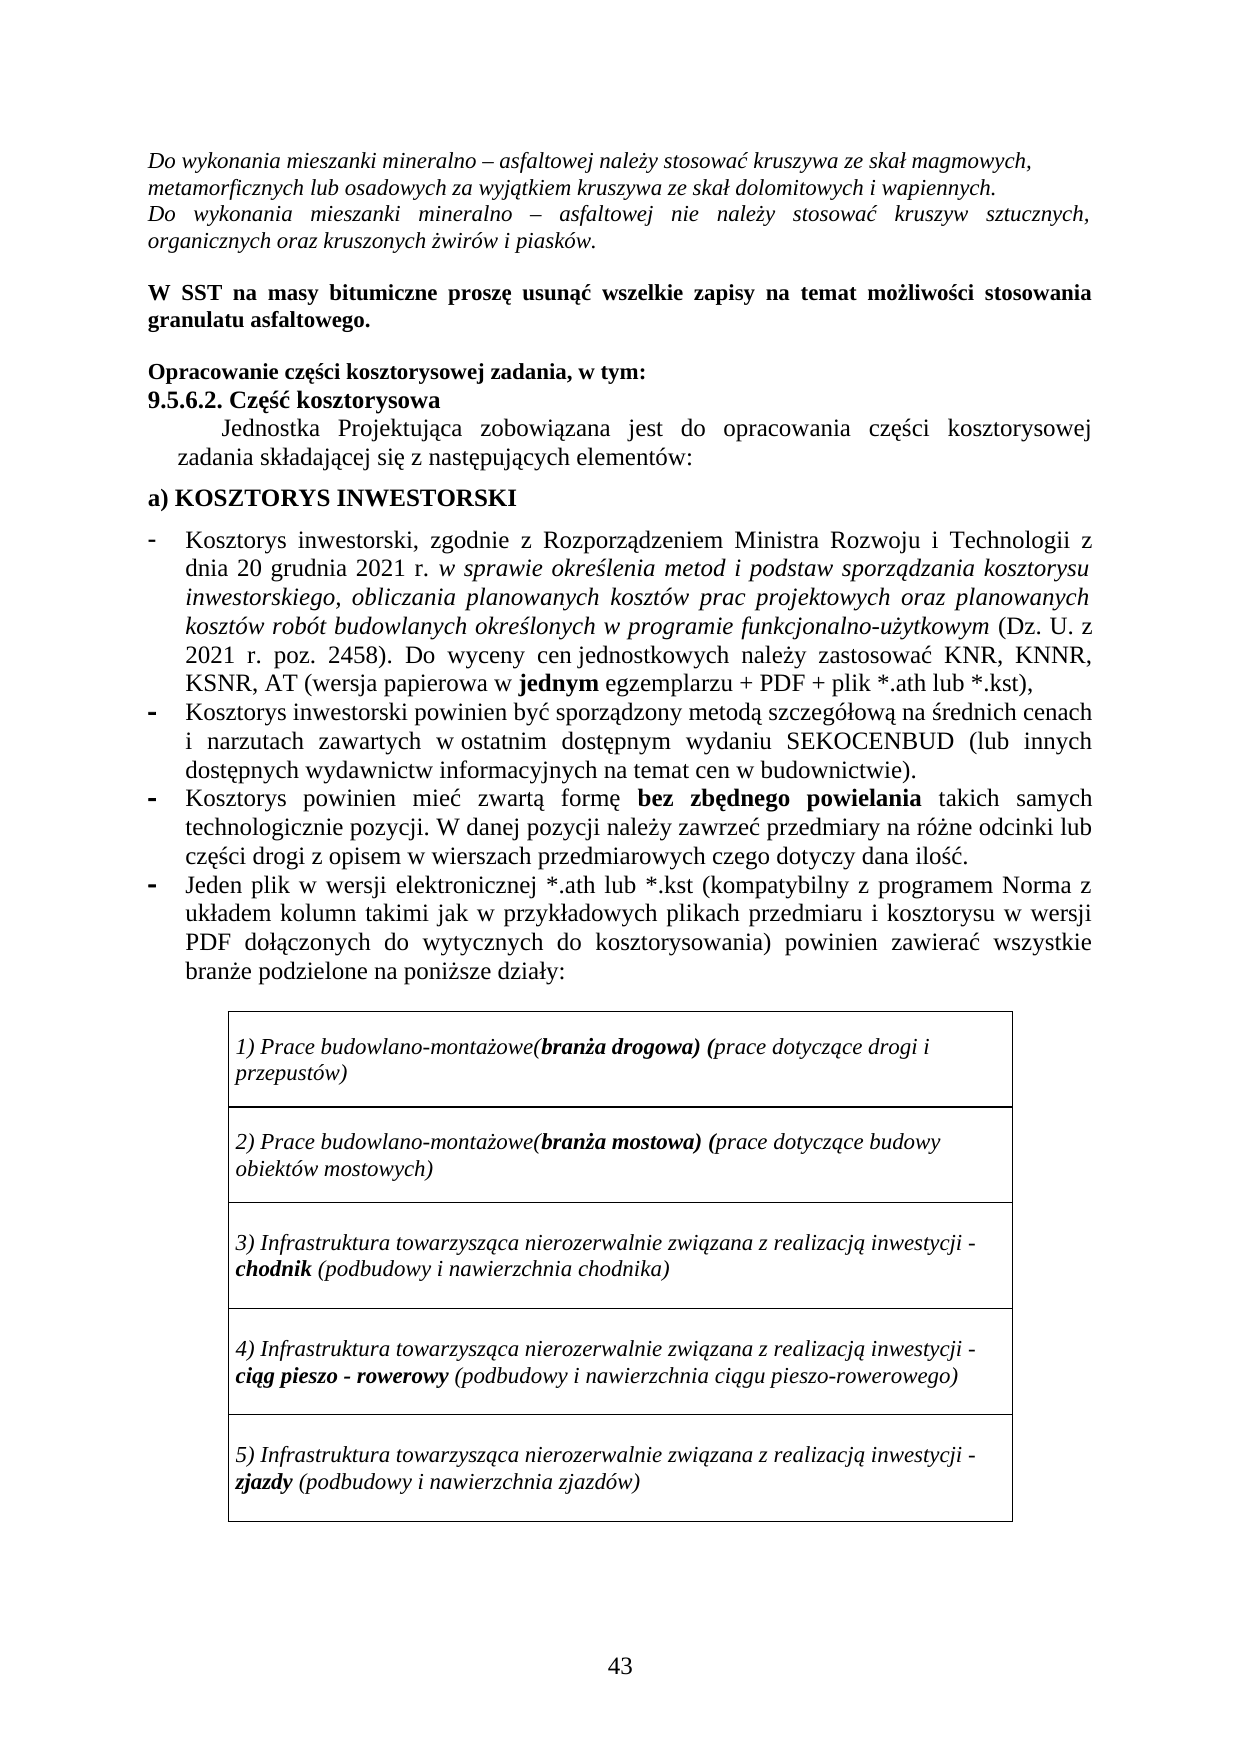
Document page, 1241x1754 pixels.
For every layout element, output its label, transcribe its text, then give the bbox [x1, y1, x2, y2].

list Kosztorys powinien mieć zwartą formę bez zbędnego powielania takich samych technologicznie pozycji. W danej pozycji należy zawrzeć przedmiary na różne odcinki lub części drogi z opisem w wierszach przedmiarowych czego dotyczy dana ilość. [148, 783, 1093, 870]
list Jeden plik w wersji elektronicznej *.ath lub *.kst (kompatybilny z programem Norma z układem kolumn takimi jak w przykładowych plikach przedmiaru i kosztorysu w wersji PDF dołączonych do wytycznych do kosztorysowania) powinien zawierać wszystkie branże podzielone na poniższe działy: [148, 870, 1093, 985]
table_cell 4) Infrastruktura towarzysząca nierozerwalnie związana z realizacją inwestycji - ciąg pieszo - rowerowy (podbudowy i nawierzchnia ciągu pieszo-rowerowego) [229, 1309, 1012, 1414]
table_cell 5) Infrastruktura towarzysząca nierozerwalnie związana z realizacją inwestycji - zjazdy (podbudowy i nawierzchnia zjazdów) [229, 1415, 1012, 1521]
table_header 1) Prace budowlano-montażowe(branża drogowa) (prace dotyczące drogi i przepustów) [229, 1012, 1012, 1106]
table_cell 3) Infrastruktura towarzysząca nierozerwalnie związana z realizacją inwestycji - chodnik (podbudowy i nawierzchnia chodnika) [229, 1203, 1012, 1308]
text Do wykonania mieszanki mineralno – asfaltowej należy stosować kruszywa ze skał magmowych, metamorficznych lub osadowych za wyjątkiem kruszywa ze skał dolomitowych i wapiennych. [148, 148, 1093, 200]
list Kosztorys inwestorski powinien być sporządzony metodą szczegółową na średnich cenach i narzutach zawartych w ostatnim dostępnym wydaniu SEKOCENBUD (lub innych dostępnych wydawnictw informacyjnych na temat cen w budownictwie). [148, 697, 1093, 783]
text Do wykonania mieszanki mineralno – asfaltowej nie należy stosować kruszyw sztucznych, organicznych oraz kruszonych żwirów i piasków. [148, 200, 1093, 253]
table_cell 2) Prace budowlano-montażowe(branża mostowa) (prace dotyczące budowy obiektów mostowych) [229, 1108, 1012, 1202]
text W SST na masy bitumiczne proszę usunąć wszelkie zapisy na temat możliwości stosowania granulatu asfaltowego. [148, 279, 1093, 332]
text 9.5.6.2. Część kosztorysowa [148, 385, 1093, 413]
list Kosztorys inwestorski, zgodnie z Rozporządzeniem Ministra Rozwoju i Technologii z dnia 20 grudnia 2021 r. w sprawie określenia metod i podstaw sporządzania kosztorysu inwestorskiego, obliczania planowanych kosztów prac projektowych oraz planowanych kosztów robót budowlanych określonych w programie funkcjonalno-użytkowym (Dz. U. z 2021 r. poz. 2458). Do wyceny cen jednostkowych należy zastosować KNR, KNNR, KSNR, AT (wersja papierowa w jednym egzemplarzu + PDF + plik *.ath lub *.kst), [148, 525, 1093, 697]
text Jednostka Projektująca zobowiązana jest do opracowania części kosztorysowej zadania składającej się z następujących elementów: [177, 413, 1093, 471]
text Opracowanie części kosztorysowej zadania, w tym: [148, 358, 1093, 385]
text a) KOSZTORYS INWESTORSKI [148, 483, 1093, 512]
